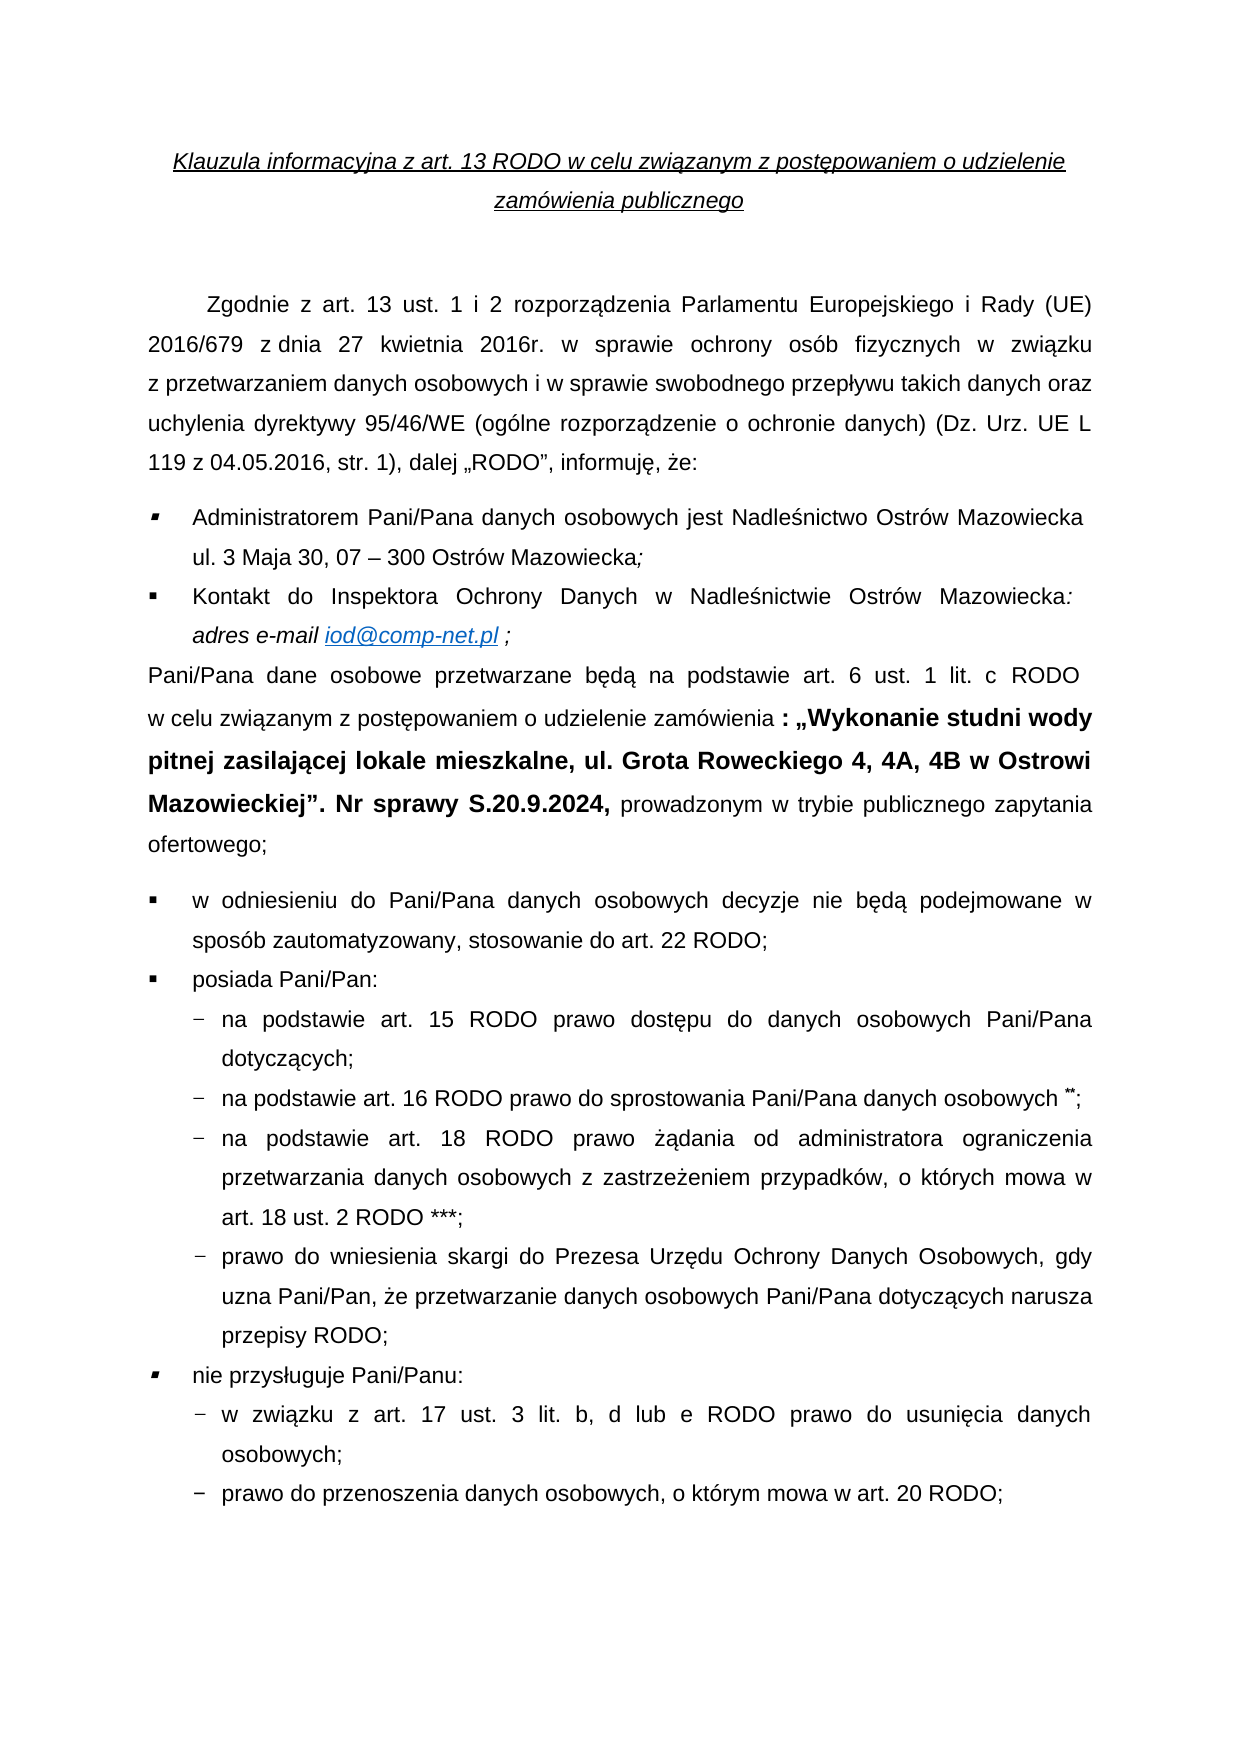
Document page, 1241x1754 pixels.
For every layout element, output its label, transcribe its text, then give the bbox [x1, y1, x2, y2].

list nie przysługuje Pani/Panu: [148, 1362, 1093, 1388]
list Kontakt do Inspektora Ochrony Danych w Nadleśnictwie Ostrów Mazowiecka: adres e-mail iod@comp-net.pl ; [148, 583, 1093, 649]
text Klauzula informacyjna z art. 13 RODO w celu związanym z postępowaniem o udzielenie zamówienia publicznego [148, 148, 1093, 213]
list posiada Pani/Pan: [148, 966, 1093, 993]
list na podstawie art. 18 RODO prawo żądania od administratora ograniczenia przetwarzania danych osobowych z zastrzeżeniem przypadków, o których mowa w art. 18 ust. 2 RODO ***; [192, 1124, 1093, 1230]
text Zgodnie z art. 13 ust. 1 i 2 rozporządzenia Parlamentu Europejskiego i Rady (UE) 2016/679 z dnia 27 kwietnia 2016r. w sprawie ochrony osób fizycznych w związku z przetwarzaniem danych osobowych i w sprawie swobodnego przepływu takich danych oraz uchylenia dyrektywy 95/46/WE (ogólne rozporządzenie o ochronie danych) (Dz. Urz. UE L 119 z 04.05.2016, str. 1), dalej „RODO”, informuję, że: [148, 291, 1093, 475]
list w związku z art. 17 ust. 3 lit. b, d lub e RODO prawo do usunięcia danych osobowych; [192, 1401, 1093, 1467]
list na podstawie art. 15 RODO prawo dostępu do danych osobowych Pani/Pana dotyczących; [192, 1006, 1093, 1072]
list prawo do wniesienia skargi do Prezesa Urzędu Ochrony Danych Osobowych, gdy uzna Pani/Pan, że przetwarzanie danych osobowych Pani/Pana dotyczących narusza przepisy RODO; [192, 1243, 1093, 1348]
list na podstawie art. 16 RODO prawo do sprostowania Pani/Pana danych osobowych **; [192, 1085, 1093, 1111]
list Administratorem Pani/Pana danych osobowych jest Nadleśnictwo Ostrów Mazowiecka ul. 3 Maja 30, 07 – 300 Ostrów Mazowiecka; [148, 504, 1093, 570]
text Pani/Pana dane osobowe przetwarzane będą na podstawie art. 6 ust. 1 lit. c RODO w celu związanym z postępowaniem o udzielenie zamówienia : „Wykonanie studni wody pitnej zasilającej lokale mieszkalne, ul. Grota Roweckiego 4, 4A, 4B w Ostrowi Mazowieckiej”. Nr sprawy S.20.9.2024, prowadzonym w trybie publicznego zapytania ofertowego; [148, 662, 1093, 858]
list prawo do przenoszenia danych osobowych, o którym mowa w art. 20 RODO; [192, 1480, 1093, 1507]
list w odniesieniu do Pani/Pana danych osobowych decyzje nie będą podejmowane w sposób zautomatyzowany, stosowanie do art. 22 RODO; [148, 887, 1093, 953]
